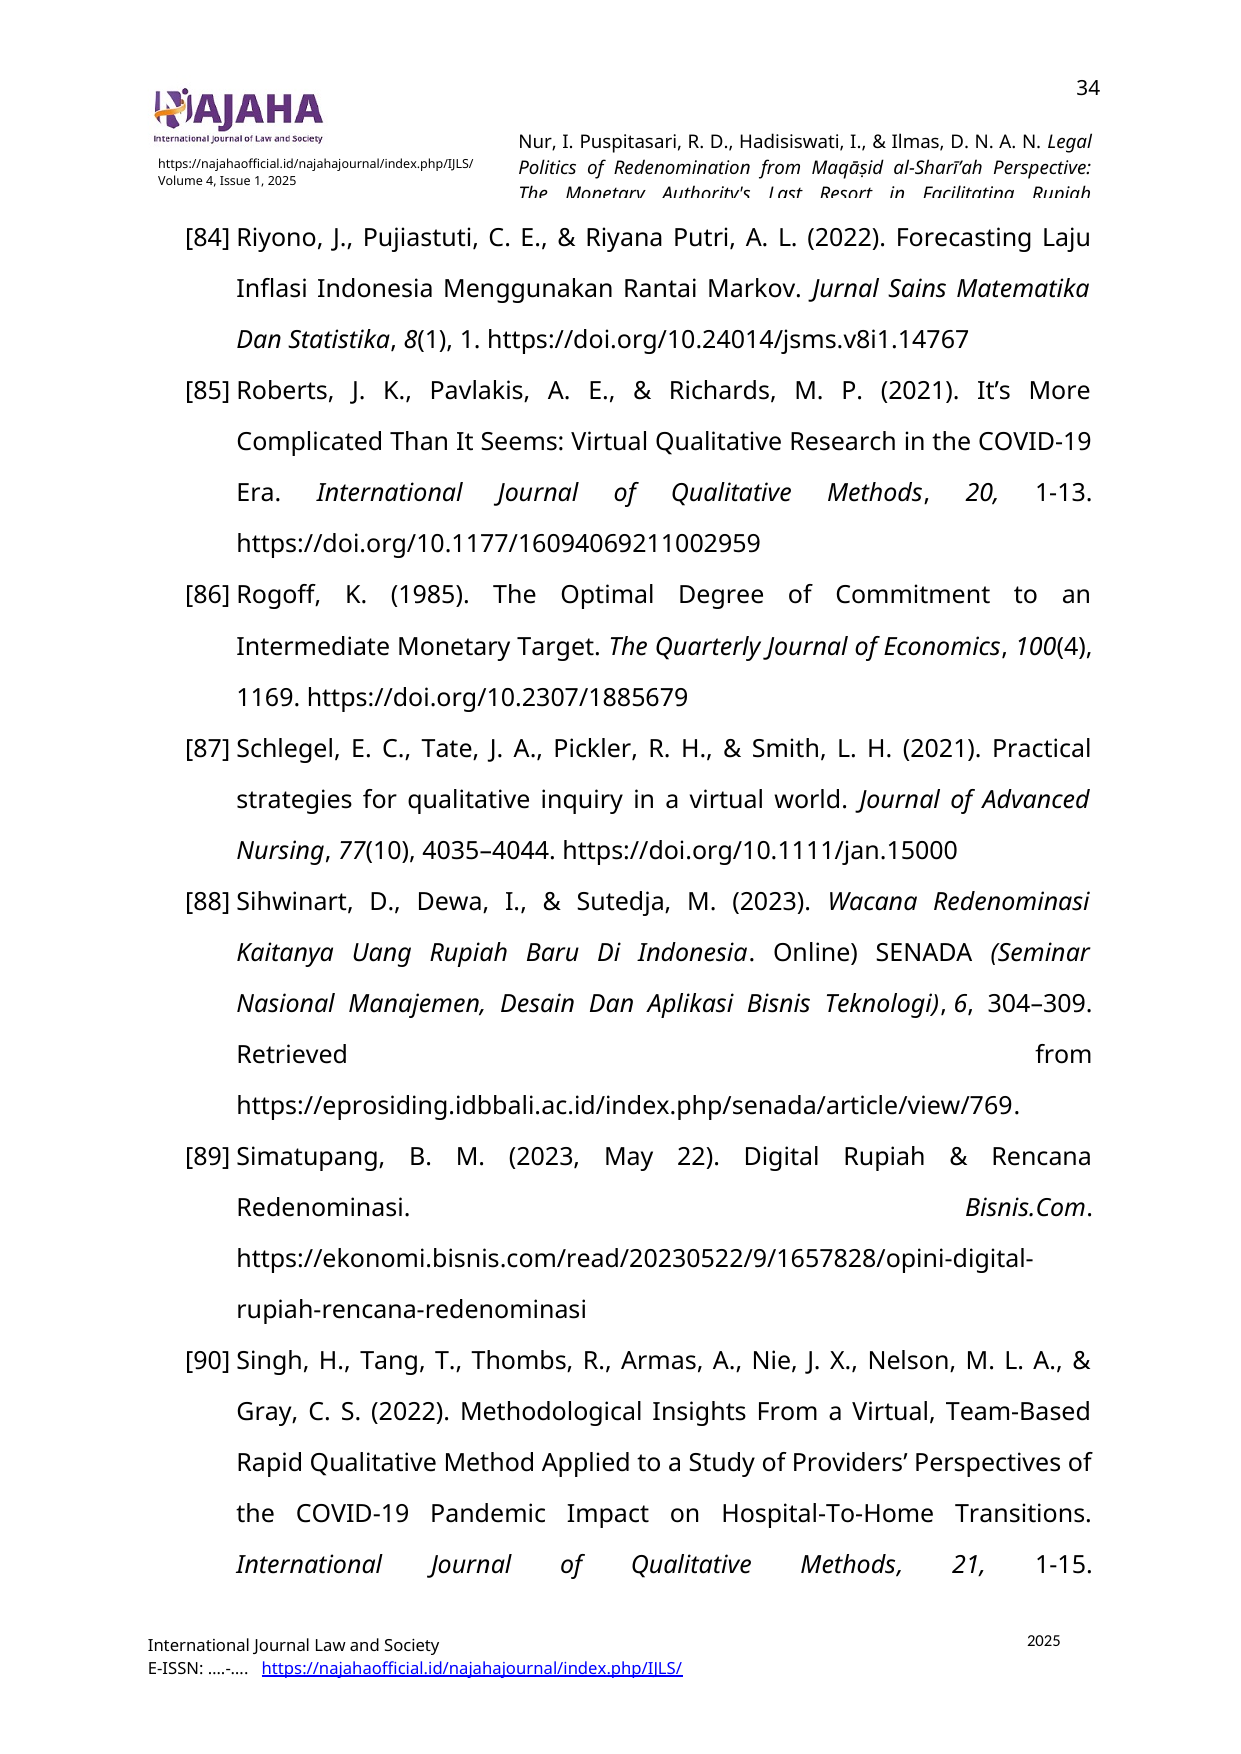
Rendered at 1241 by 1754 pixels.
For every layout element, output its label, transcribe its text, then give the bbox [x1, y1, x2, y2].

list Rogoff, K. (1985). The Optimal Degree of Commitment to an Intermediate Monetary Target. The Quarterly Journal of Economics, 100(4), 1169. https://doi.org/10.2307/1885679 [185, 577, 1092, 713]
list Schlegel, E. C., Tate, J. A., Pickler, R. H., & Smith, L. H. (2021). Practical strategies for qualitative inquiry in a virtual world. Journal of Advanced Nursing, 77(10), 4035–4044. https://doi.org/10.1111/jan.15000 [185, 730, 1092, 866]
picture [147, 75, 328, 158]
list Simatupang, B. M. (2023, May 22). Digital Rupiah & Rencana Redenominasi. Bisnis.Com. https://ekonomi.bisnis.com/read/20230522/9/1657828/opini-digital-rupiah-rencana-redenominasi [185, 1139, 1092, 1326]
list Riyono, J., Pujiastuti, C. E., & Riyana Putri, A. L. (2022). Forecasting Laju Inflasi Indonesia Menggunakan Rantai Markov. Jurnal Sains Matematika Dan Statistika, 8(1), 1. https://doi.org/10.24014/jsms.v8i1.14767 [185, 220, 1092, 356]
list Sihwinart, D., Dewa, I., & Sutedja, M. (2023). Wacana Redenominasi Kaitanya Uang Rupiah Baru Di Indonesia. Online) SENADA (Seminar Nasional Manajemen, Desain Dan Aplikasi Bisnis Teknologi), 6, 304–309. Retrieved from https://eprosiding.idbbali.ac.id/index.php/senada/article/view/769. [185, 883, 1092, 1122]
list Roberts, J. K., Pavlakis, A. E., & Richards, M. P. (2021). It’s More Complicated Than It Seems: Virtual Qualitative Research in the COVID-19 Era. International Journal of Qualitative Methods, 20, 1-13. https://doi.org/10.1177/16094069211002959 [185, 373, 1092, 560]
